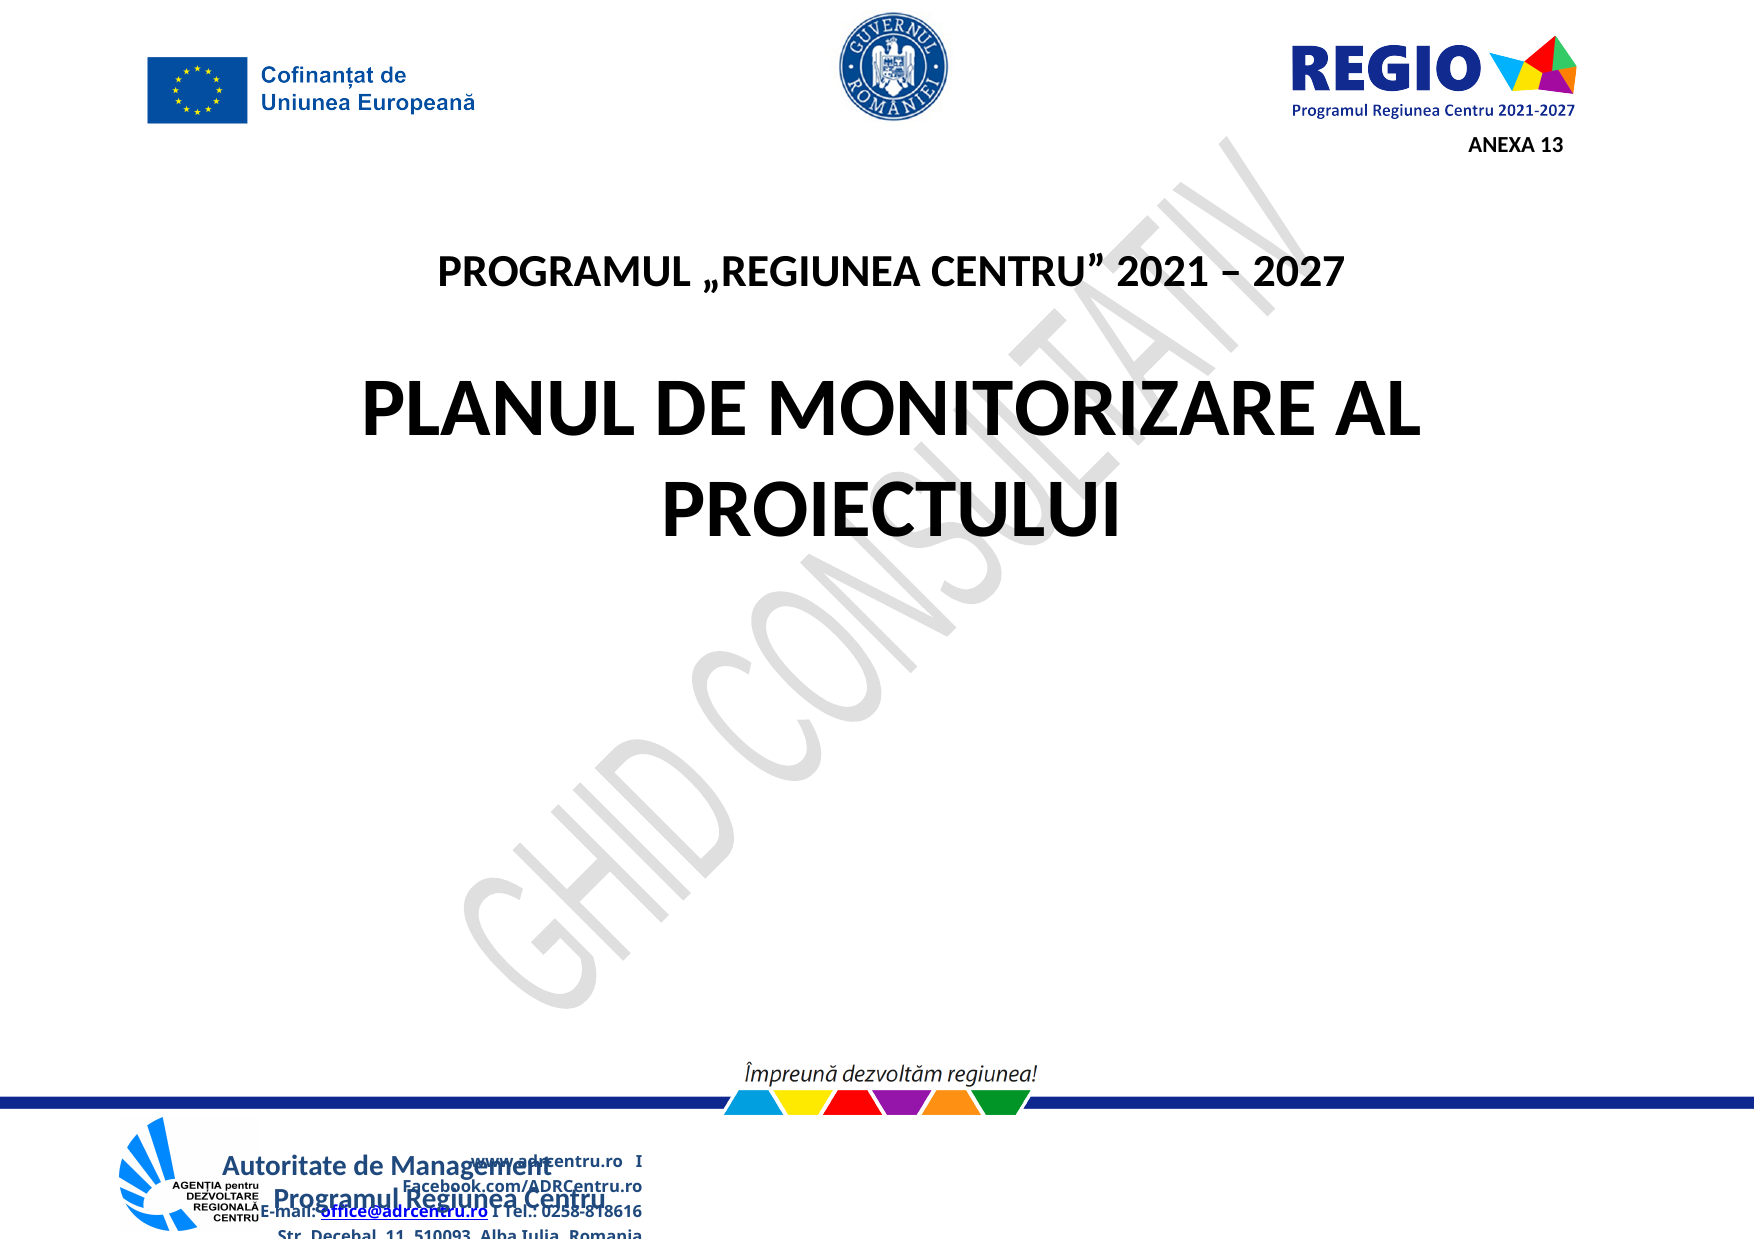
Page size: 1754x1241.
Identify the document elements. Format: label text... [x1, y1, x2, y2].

picture [820, 0, 965, 130]
picture [143, 53, 502, 128]
text PLANUL DE MONITORIZARE AL [207, 354, 1577, 456]
picture [119, 1117, 259, 1231]
text ANEXA 13 [207, 130, 1577, 158]
picture [1292, 36, 1577, 119]
picture [731, 1060, 1051, 1087]
picture [0, 1090, 737, 1115]
text PROIECTULUI [207, 456, 1577, 557]
picture [770, 1090, 1754, 1115]
text PROGRAMUL „REGIUNEA CENTRU” 2021 – 2027 [207, 242, 1577, 298]
